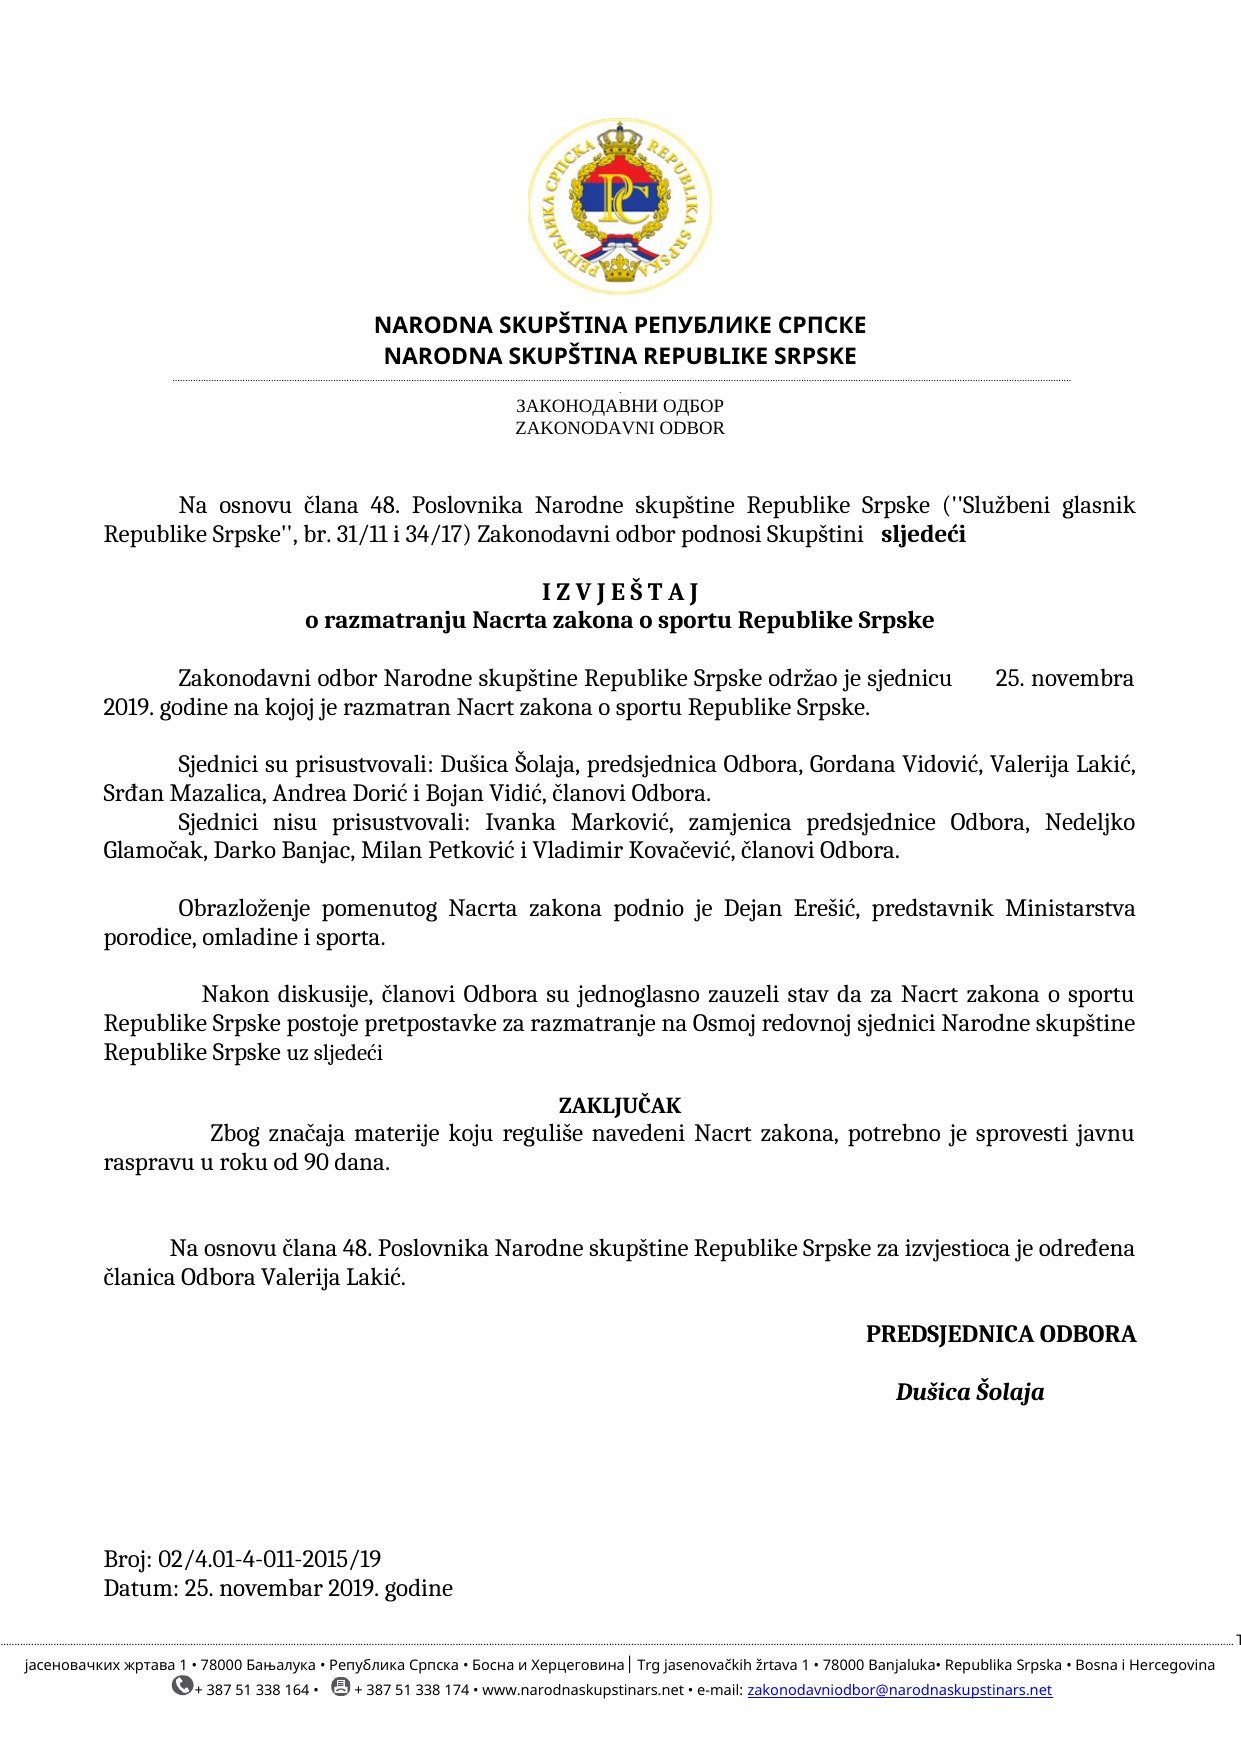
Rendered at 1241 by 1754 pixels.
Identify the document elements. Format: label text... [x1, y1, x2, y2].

text ZAKLJUČAK [103, 1093, 1137, 1119]
text Broj: 02/4.01-4-011-2015/19 [103, 1545, 1137, 1574]
text Na osnovu člana 48. Poslovnika Narodne skupštine Republike Srpske (''Službeni glasnik Republike Srpske'', br. 31/11 i 34/17) Zakonodavni odbor podnosi Skupštini sljedeći [103, 491, 1137, 549]
text PREDSJEDNICA ODBORA [103, 1320, 1137, 1349]
text Sjednici su prisustvovali: Dušica Šolaja, predsjednica Odbora, Gordana Vidović, Valerija Lakić, Srđan Mazalica, Andrea Dorić i Bojan Vidić, članovi Odbora. [103, 750, 1137, 807]
text Dušica Šolaja [103, 1378, 1137, 1406]
text Sjednici nisu prisustvovali: Ivanka Marković, zamjenica predsjednice Odbora, Nedeljko Glamočak, Darko Banjac, Milan Petković i Vladimir Kovačević, članovi Odbora. [103, 807, 1137, 865]
text o razmatranju Nacrta zakona o sportu Republike Srpske [103, 606, 1137, 635]
text Na osnovu člana 48. Poslovnika Narodne skupštine Republike Srpske za izvjestioca je određena članica Odbora Valerija Lakić. [103, 1234, 1137, 1291]
text Datum: 25. novembar 2019. godine [103, 1574, 1137, 1603]
text Zbog značaja materije koju reguliše navedeni Nacrt zakona, potrebno je sprovesti javnu raspravu u roku od 90 dana. [103, 1119, 1137, 1176]
text Obrazloženje pomenutog Nacrta zakona podnio je Dejan Erešić, predstavnik Ministarstva porodice, omladine i sporta. [103, 894, 1137, 951]
text Zakonodavni odbor Narodne skupštine Republike Srpske održao je sjednicu 25. novembra 2019. godine na kojoj je razmatran Nacrt zakona o sportu Republike Srpske. [103, 664, 1137, 721]
text I Z V J E Š T A J [103, 577, 1137, 606]
text Nakon diskusije, članovi Odbora su jednoglasno zauzeli stav da za Nacrt zakona o sportu Republike Srpske postoje pretpostavke za razmatranje na Osmoj redovnoj sjednici Narodne skupštine Republike Srpske uz sljedeći [103, 980, 1137, 1066]
